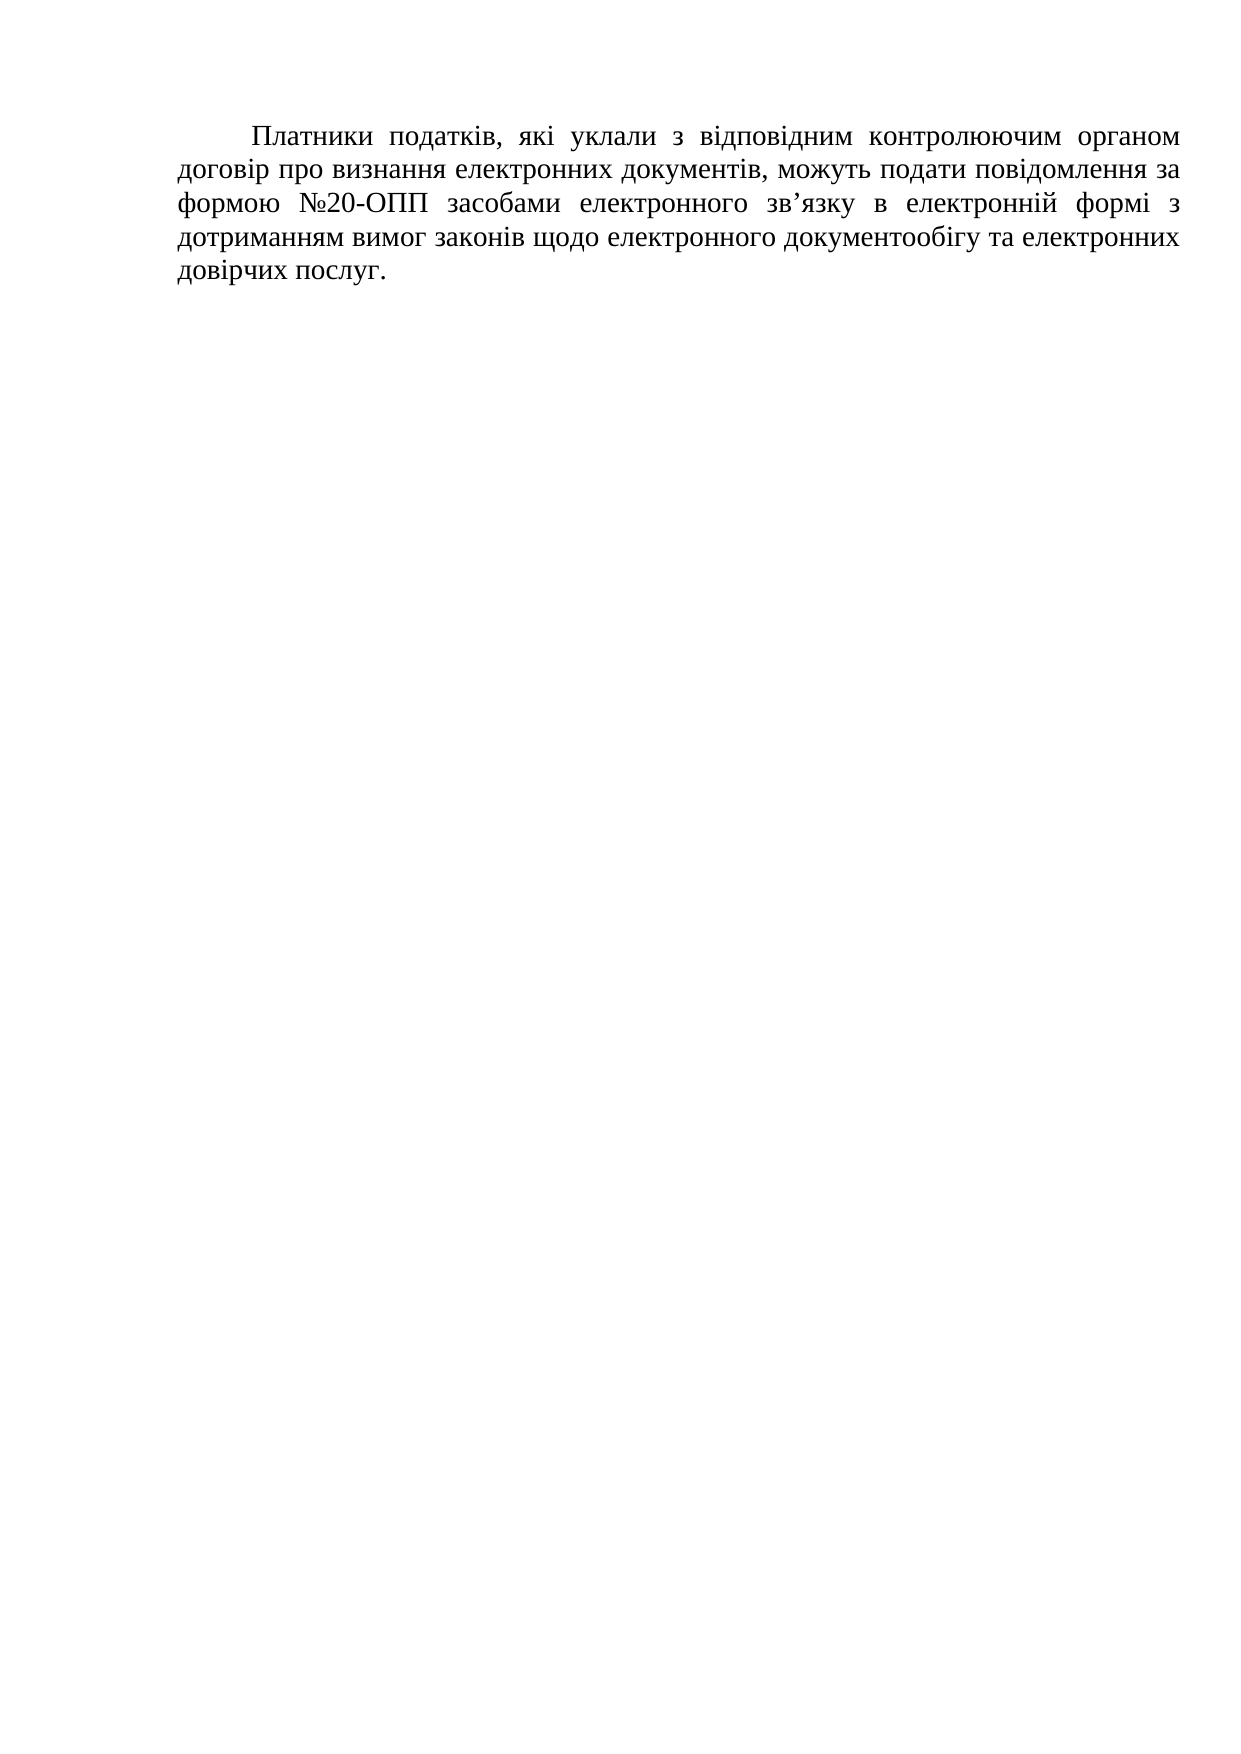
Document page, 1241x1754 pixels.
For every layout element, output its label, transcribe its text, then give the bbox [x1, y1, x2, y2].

text Платники податків, які уклали з відповідним контролюючим органом договір про визнання електронних документів, можуть подати повідомлення за формою №20-ОПП засобами електронного зв’язку в електронній формі з дотриманням вимог законів щодо електронного документообігу та електронних довірчих послуг. [177, 118, 1181, 286]
